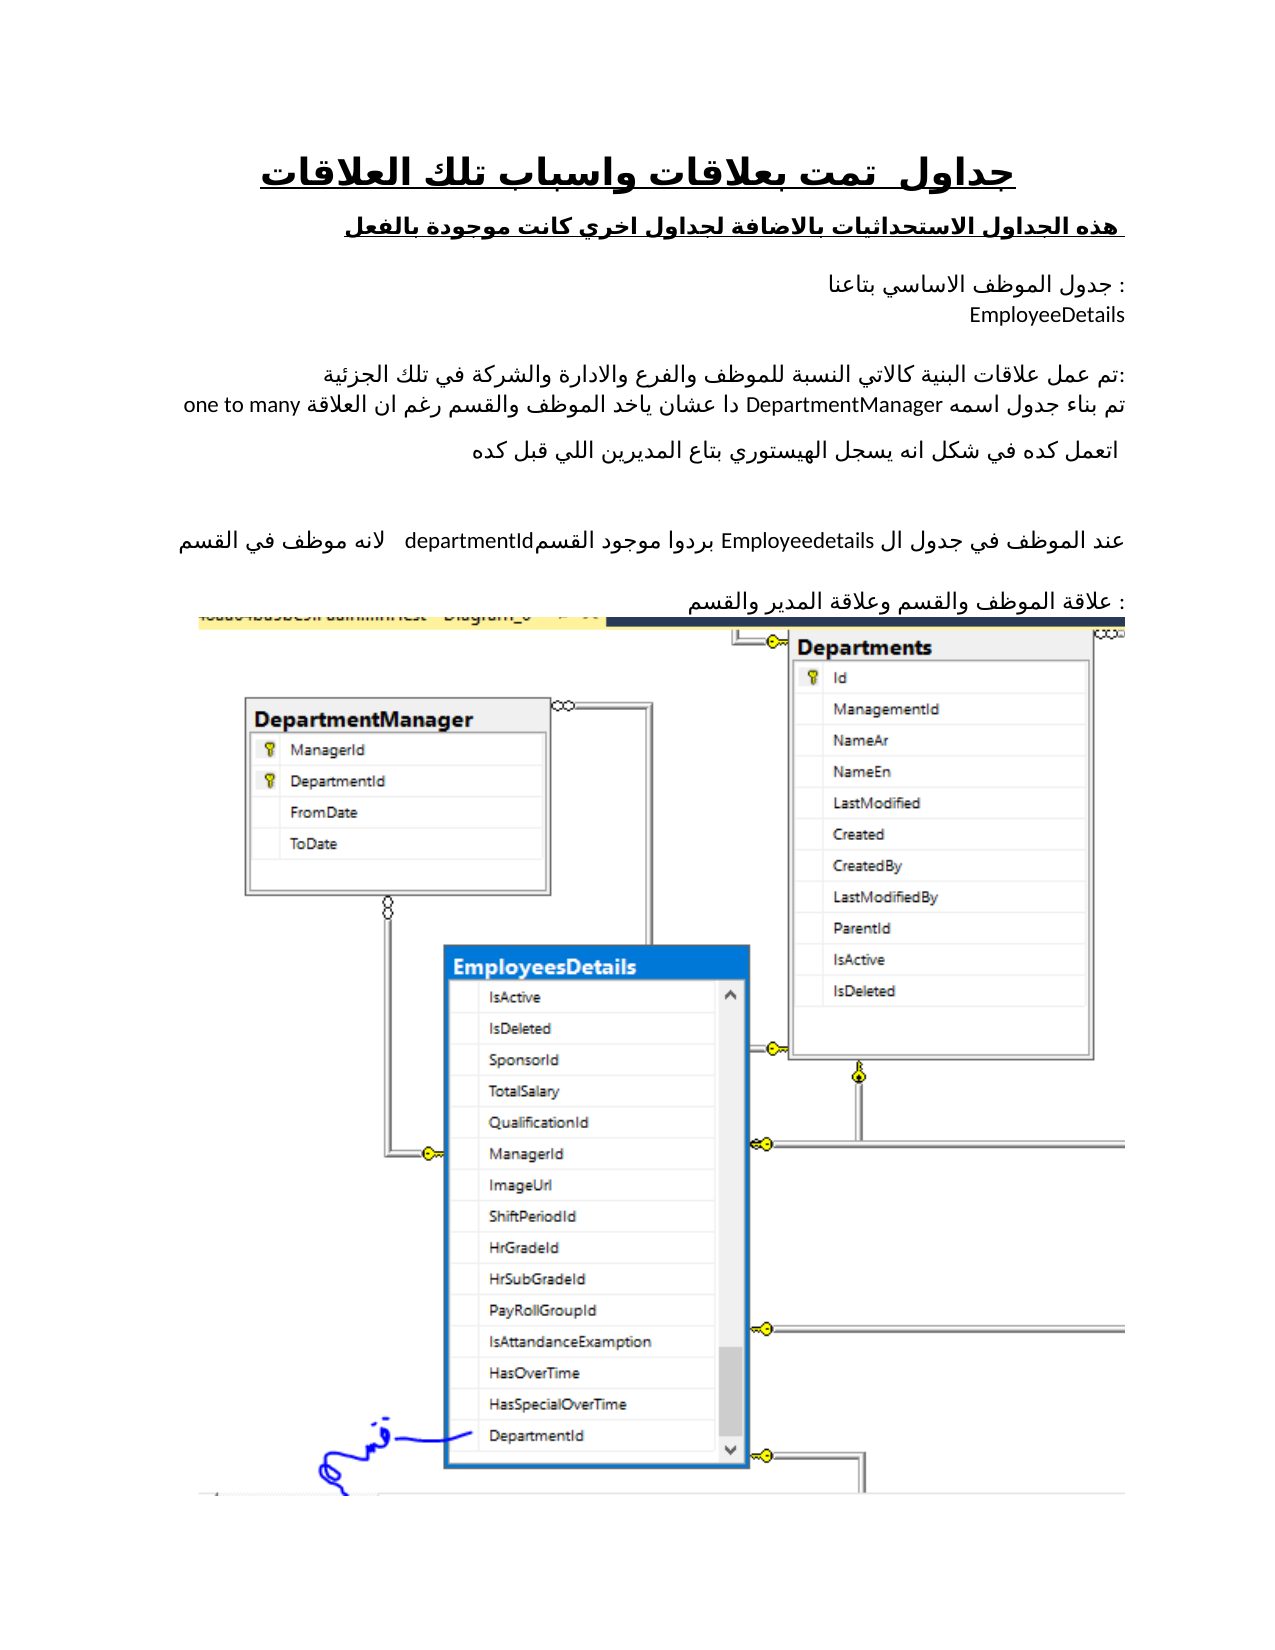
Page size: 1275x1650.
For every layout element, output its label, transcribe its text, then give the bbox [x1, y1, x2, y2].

text جداول تمت بعلاقات واسباب تلك العلاقات [150, 150, 1125, 193]
picture [198, 617, 1125, 1496]
text هذه الجداول الاستحداثيات بالاضافة لجداول اخري كانت موجودة بالفعل جدول الموظف الاساسي بتاعنا : EmployeeDetails تم عمل علاقات البنية كالاتي النسبة للموظف والفرع والادارة والشركة في تلك الجزئية: one to many دا عشان ياخد الموظف والقسم رغم ان العلاقة DepartmentManager تم بناء جدول اسمه [150, 213, 1125, 419]
